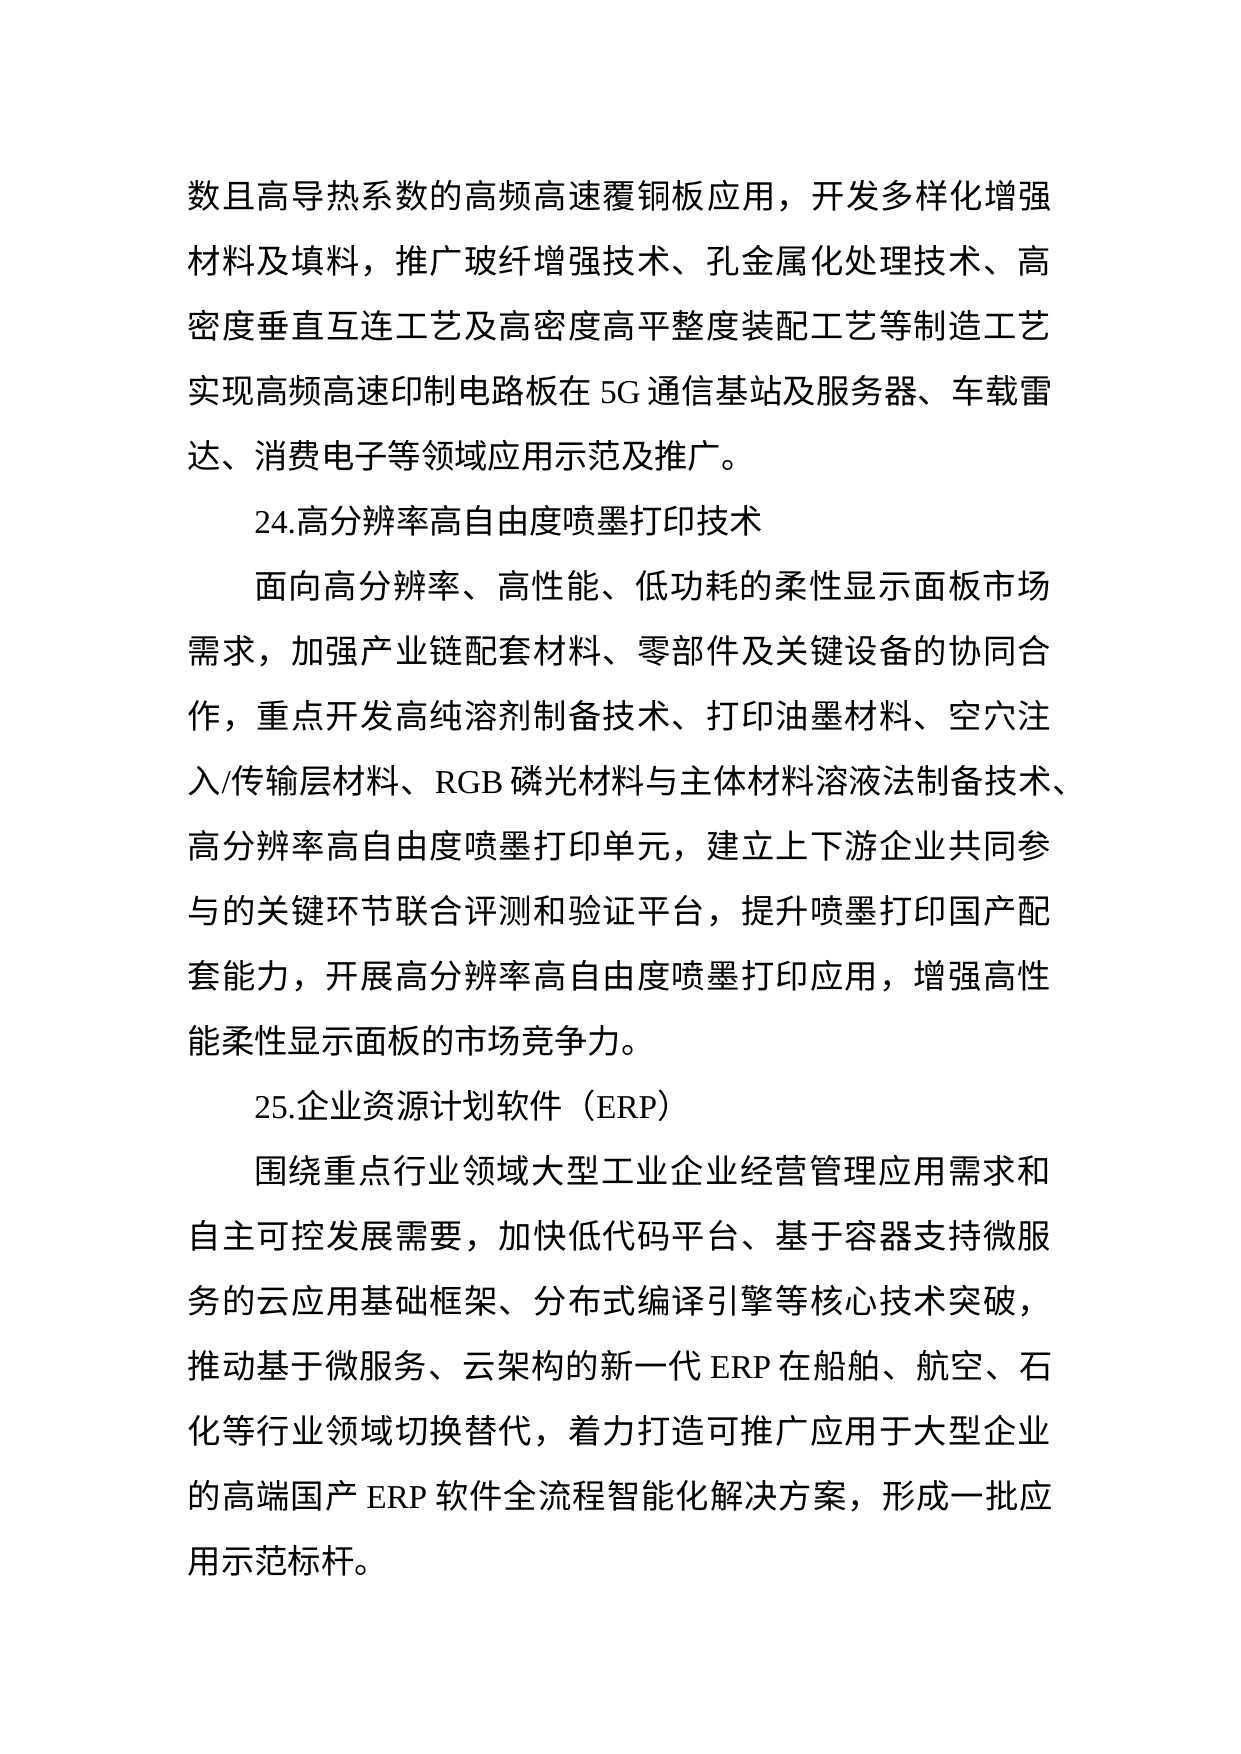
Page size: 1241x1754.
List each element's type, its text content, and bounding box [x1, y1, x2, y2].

text 面向高分辨率、高性能、低功耗的柔性显示面板市场需求，加强产业链配套材料、零部件及关键设备的协同合作，重点开发高纯溶剂制备技术、打印油墨材料、空穴注入/传输层材料、RGB磷光材料与主体材料溶液法制备技术、高分辨率高自由度喷墨打印单元，建立上下游企业共同参与的关键环节联合评测和验证平台，提升喷墨打印国产配套能力，开展高分辨率高自由度喷墨打印应用，增强高性能柔性显示面板的市场竞争力。 [187, 552, 1053, 1072]
text 围绕重点行业领域大型工业企业经营管理应用需求和自主可控发展需要，加快低代码平台、基于容器支持微服务的云应用基础框架、分布式编译引擎等核心技术突破，推动基于微服务、云架构的新一代ERP在船舶、航空、石化等行业领域切换替代，着力打造可推广应用于大型企业的高端国产ERP软件全流程智能化解决方案，形成一批应用示范标杆。 [187, 1137, 1053, 1592]
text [187, 162, 1053, 487]
text 24.高分辨率高自由度喷墨打印技术 [187, 487, 1053, 552]
text 25.企业资源计划软件（ERP） [187, 1072, 1053, 1137]
